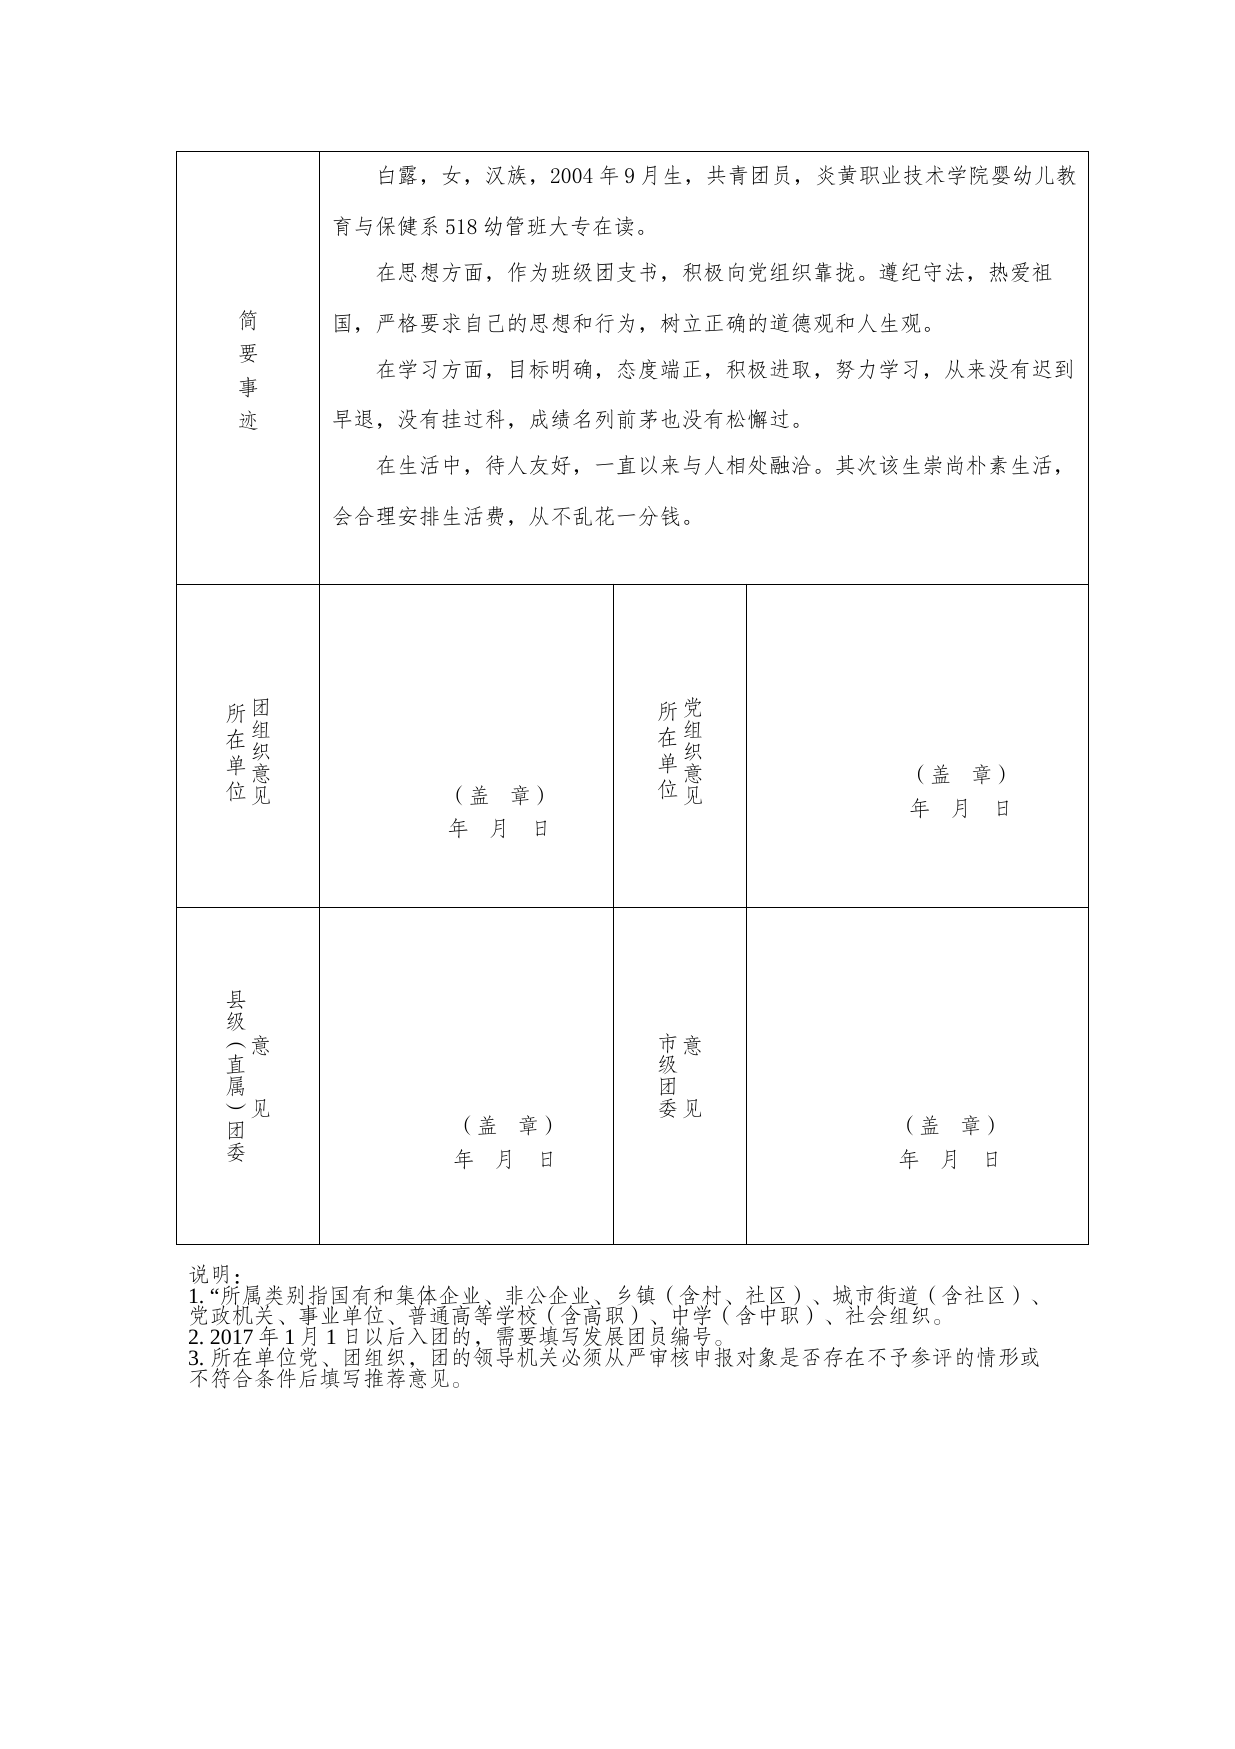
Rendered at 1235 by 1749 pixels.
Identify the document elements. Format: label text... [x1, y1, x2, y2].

text 3. 所在单位党、团组织，团的领导机关必须从严审核申报对象是否存在不予参评的情形或不符合条件后填写推荐意见。 [188, 1349, 1047, 1391]
text 2. 2017年1月1日以后入团的，需要填写发展团员编号。 [188, 1328, 1047, 1349]
table_cell 意 见 市级团委 [614, 908, 746, 1244]
table_cell （盖 章） 年 月 日 [320, 908, 613, 1244]
table_cell 白露，女，汉族，2004年9月生，共青团员，炎黄职业技术学院婴幼儿教育与保健系518幼管班大专在读。 在思想方面，作为班级团支书，积极向党组织靠拢。遵纪守法，热爱祖国，严格要求自己的思想和行为，树立正确的道德观和人生观。 在学习方面，目标明确，态度端正，积极进取，努力学习，从来没有迟到早退，没有挂过科，成绩名列前茅也没有松懈过。 在生活中，待人友好，一直以来与人相处融洽。其次该生崇尚朴素生活，会合理安排生活费，从不乱花一分钱。 [320, 152, 1088, 583]
text 1. “所属类别”指国有和集体企业、非公企业、乡镇（含村、社区）、城市街道（含社区）、党政机关、事业单位、普通高等学校（含高职）、中学（含中职）、社会组织。 [188, 1286, 1047, 1328]
table_cell （盖 章） 年 月 日 [747, 585, 1088, 907]
table_cell （盖 章） 年 月 日 [320, 585, 613, 907]
text 说明： [188, 1266, 1047, 1286]
table_cell 简 要 事 迹 [177, 152, 319, 583]
table_cell （盖 章） 年 月 日 [747, 908, 1088, 1244]
table_cell 意 见 县级（直属）团委 [177, 908, 319, 1244]
table_cell 党组织意见 所在单位 [614, 585, 746, 907]
table_cell 团组织意见 所在单位 [177, 585, 319, 907]
